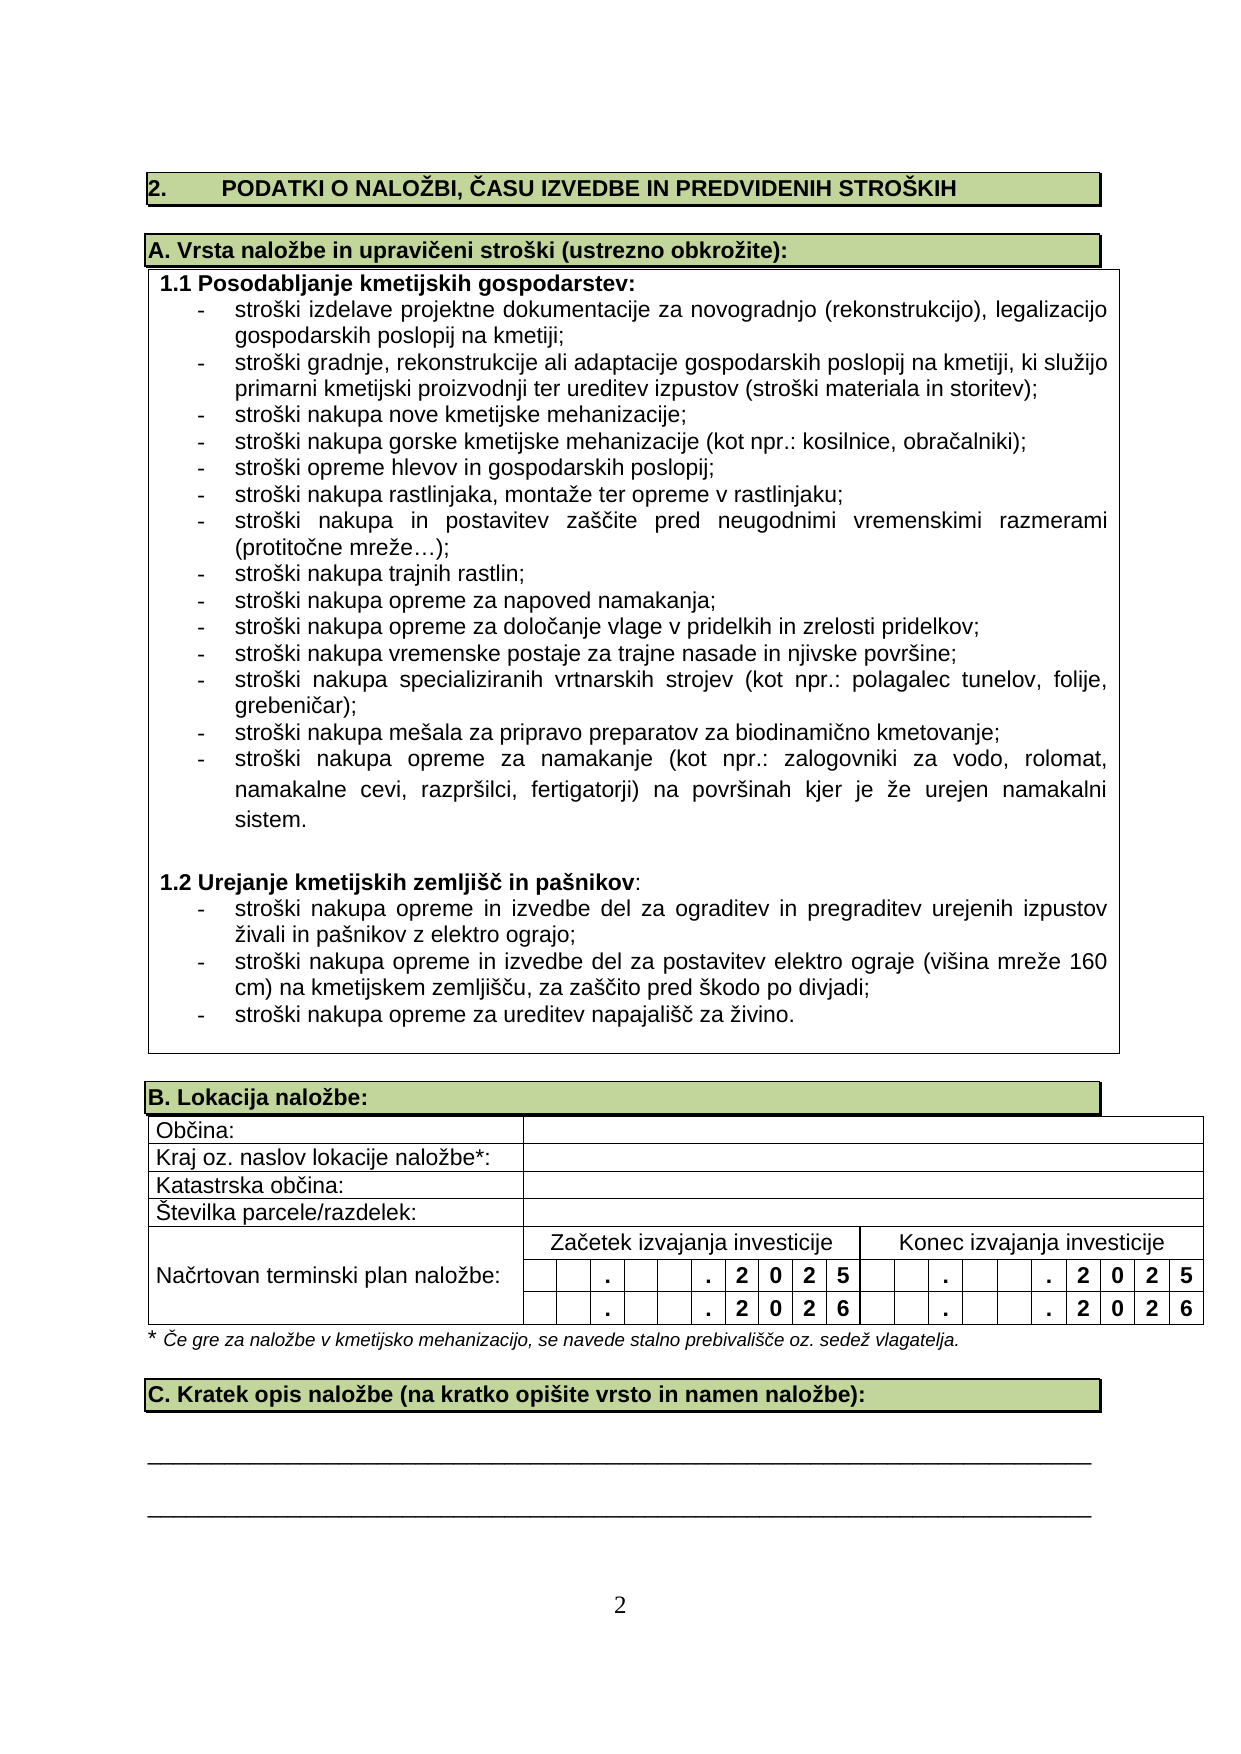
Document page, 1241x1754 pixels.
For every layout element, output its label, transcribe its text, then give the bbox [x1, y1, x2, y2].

table_cell 0 [1101, 1260, 1134, 1291]
table_cell 2 [1067, 1260, 1100, 1291]
table_cell [861, 1292, 894, 1324]
table_cell . [929, 1292, 962, 1324]
table_cell 5 [827, 1260, 859, 1291]
table_cell Konec izvajanja investicije [861, 1227, 1203, 1258]
text B. Lokacija naložbe: [146, 1082, 1099, 1113]
table_cell 0 [1101, 1292, 1134, 1324]
text A. Vrsta naložbe in upravičeni stroški (ustrezno obkrožite): [146, 235, 1099, 265]
table_cell Katastrska občina: [149, 1172, 523, 1198]
table_cell 2 [793, 1260, 826, 1291]
table_cell 0 [759, 1260, 792, 1291]
table_cell . [1032, 1292, 1066, 1324]
table_cell 0 [759, 1292, 792, 1324]
table_cell [625, 1292, 657, 1324]
table_cell 2 [726, 1292, 758, 1324]
table_cell [658, 1292, 691, 1324]
table_cell Začetek izvajanja investicije [524, 1227, 859, 1258]
text * Če gre za naložbe v kmetijsko mehanizacijo, se navede stalno prebivališče oz. sedež vlagatelja. [148, 1325, 1092, 1351]
table_cell 2 [1067, 1292, 1100, 1324]
table_cell . [692, 1260, 725, 1291]
table_cell [557, 1292, 590, 1324]
table_cell 2 [726, 1260, 758, 1291]
table_cell [998, 1260, 1031, 1291]
table_cell Načrtovan terminski plan naložbe: [149, 1227, 523, 1324]
table_cell [625, 1260, 657, 1291]
table_cell [524, 1144, 1203, 1171]
table_cell [658, 1260, 691, 1291]
table_header [524, 1117, 1203, 1143]
table_cell 2 [793, 1292, 826, 1324]
table_cell [963, 1292, 997, 1324]
table_cell . [591, 1292, 624, 1324]
table_cell 2 [1135, 1292, 1169, 1324]
table_header Občina: [149, 1117, 523, 1143]
table_cell . [1032, 1260, 1066, 1291]
table_cell 2 [1135, 1260, 1169, 1291]
table_cell [895, 1260, 928, 1291]
table_cell [524, 1292, 556, 1324]
table_cell Kraj oz. naslov lokacije naložbe*: [149, 1144, 523, 1171]
table_cell [963, 1260, 997, 1291]
table_cell 5 [1170, 1260, 1203, 1291]
table_cell [861, 1260, 894, 1291]
table_cell Številka parcele/razdelek: [149, 1199, 523, 1226]
table_cell [524, 1260, 556, 1291]
table_cell [557, 1260, 590, 1291]
table_cell [524, 1199, 1203, 1226]
table_cell 6 [827, 1292, 859, 1324]
table_cell . [929, 1260, 962, 1291]
table_cell . [692, 1292, 725, 1324]
list PODATKI O NALOŽBI, ČASU IZVEDBE IN PREDVIDENIH STROŠKIH [148, 173, 1099, 204]
table_cell [524, 1172, 1203, 1198]
table_cell 6 [1170, 1292, 1203, 1324]
table_cell [998, 1292, 1031, 1324]
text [148, 1439, 1092, 1518]
text C. Kratek opis naložbe (na kratko opišite vrsto in namen naložbe): [146, 1380, 1099, 1410]
table_cell [895, 1292, 928, 1324]
table_cell . [591, 1260, 624, 1291]
table_header 1.1 Posodabljanje kmetijskih gospodarstev: stroški izdelave projektne dokumentacije za novogradnjo (rekonstrukcijo), legalizacijo gospodarskih poslopij na kmetiji; stroški gradnje, rekonstrukcije ali adaptacije gospodarskih poslopij na kmetiji, ki služijo primarni kmetijski proizvodnji ter ureditev izpustov (stroški materiala in storitev); stroški nakupa nove kmetijske mehanizacije; stroški nakupa gorske kmetijske mehanizacije (kot npr.: kosilnice, obračalniki); stroški opreme hlevov in gospodarskih poslopij; stroški nakupa rastlinjaka, montaže ter opreme v rastlinjaku; stroški nakupa in postavitev zaščite pred neugodnimi vremenskimi razmerami (protitočne mreže…); stroški nakupa trajnih rastlin; stroški nakupa opreme za napoved namakanja; stroški nakupa opreme za določanje vlage v pridelkih in zrelosti pridelkov; stroški nakupa vremenske postaje za trajne nasade in njivske površine; stroški nakupa specializiranih vrtnarskih strojev (kot npr.: polagalec tunelov, folije, grebeničar); stroški nakupa mešala za pripravo preparatov za biodinamično kmetovanje; stroški nakupa opreme za namakanje (kot npr.: zalogovniki za vodo, rolomat, namakalne cevi, razpršilci, fertigatorji) na površinah kjer je že urejen namakalni sistem. 1.2 Urejanje kmetijskih zemljišč in pašnikov: stroški nakupa opreme in izvedbe del za ograditev in pregraditev urejenih izpustov živali in pašnikov z elektro ograjo; stroški nakupa opreme in izvedbe del za postavitev elektro ograje (višina mreže 160 cm) na kmetijskem zemljišču, za zaščito pred škodo po divjadi; stroški nakupa opreme za ureditev napajališč za živino. [149, 270, 1119, 1053]
